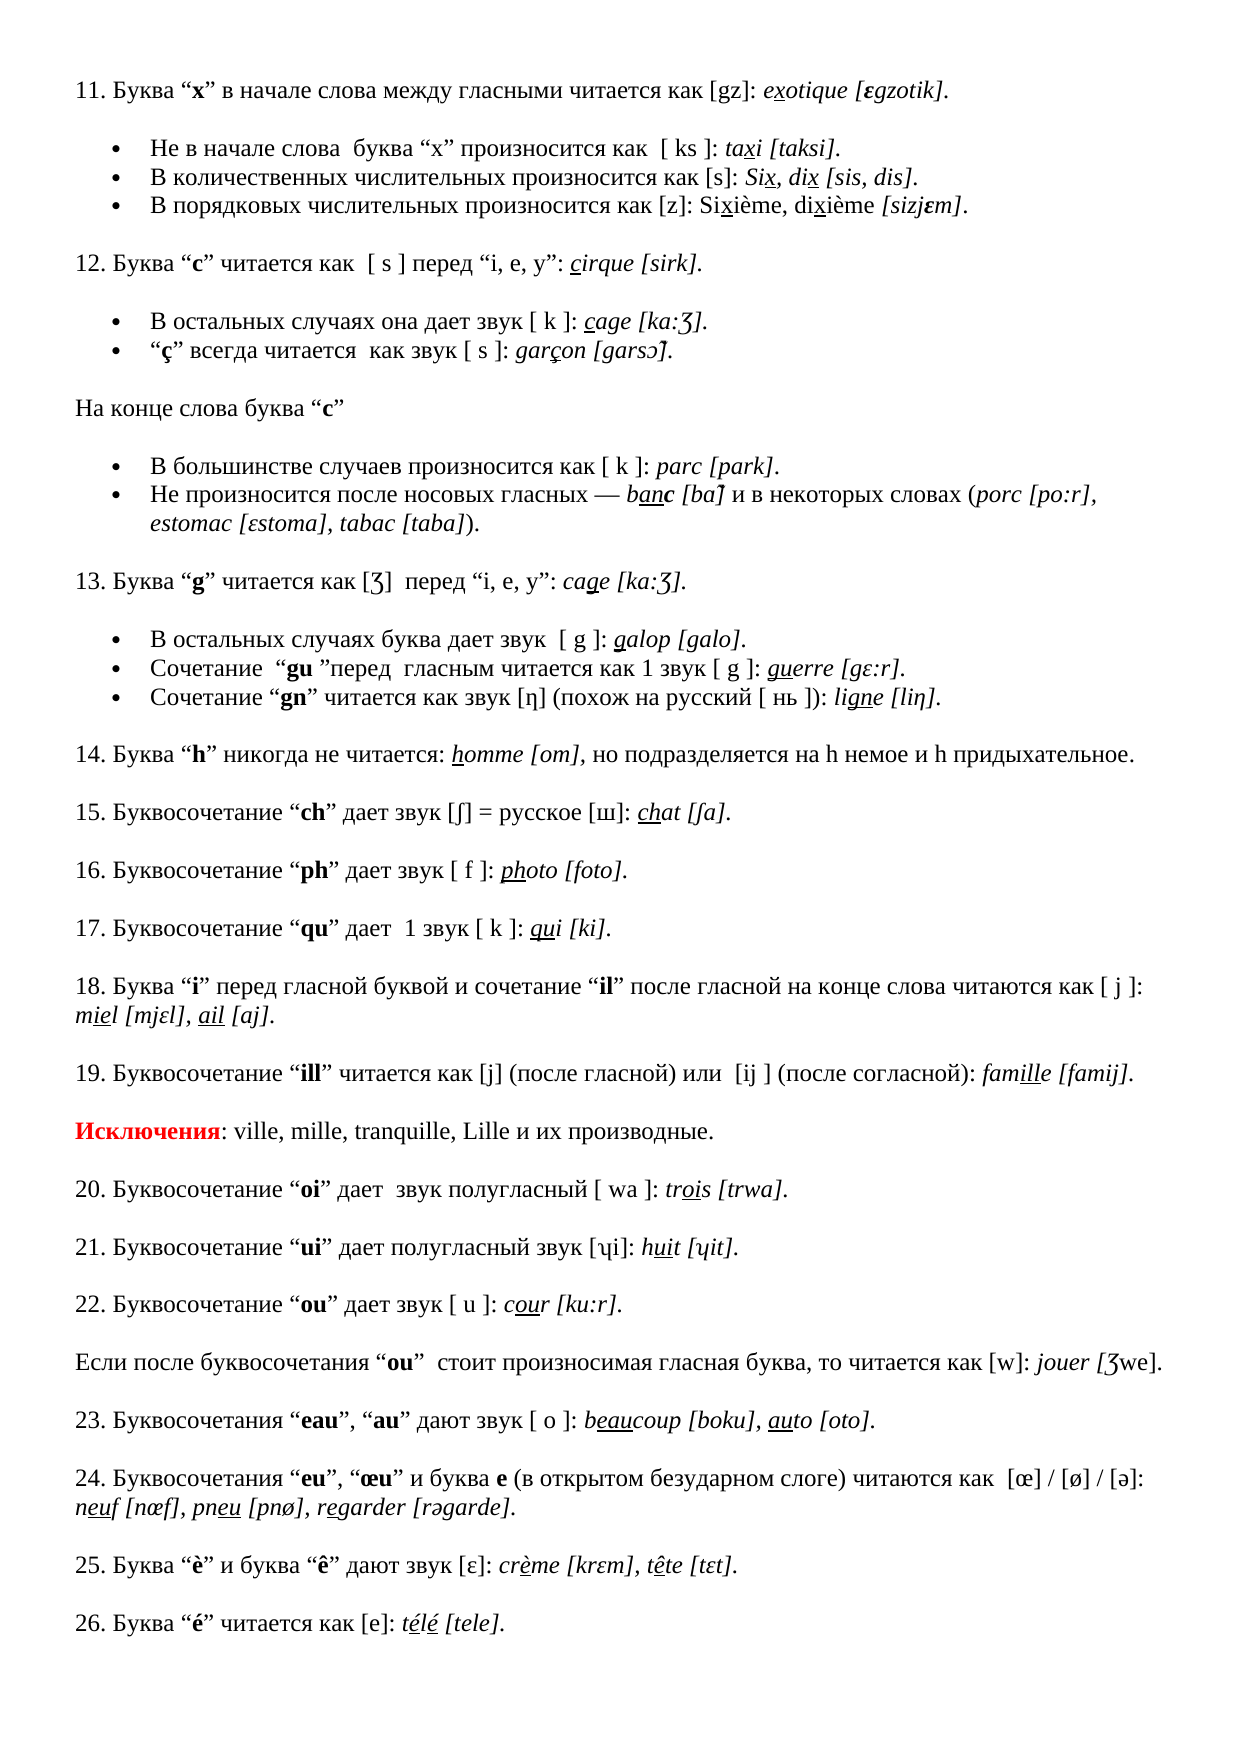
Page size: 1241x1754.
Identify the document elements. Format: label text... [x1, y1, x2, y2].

list В порядковых числительных произносится как [z]: Sixième, dixième [sizjɛm]. [112, 190, 1165, 219]
list “ç” всегда читается как звук [ s ]: garçon [garsɔ̃]. [112, 335, 1165, 364]
text 25. Буква “è” и буква “ê” дают звук [ɛ]: crème [krɛm], tête [tɛt]. [75, 1550, 1165, 1579]
list Сочетание “gn” читается как звук [ƞ] (похож на русский [ нь ]): ligne [liƞ]. [112, 682, 1165, 710]
text 12. Буква “c” читается как [ s ] перед “i, e, y”: cirque [sirk]. [75, 248, 1165, 277]
text 16. Буквосочетание “ph” дает звук [ f ]: photo [foto]. [75, 855, 1165, 884]
list Не в начале слова буква “x” произносится как [ ks ]: taxi [taksi]. [112, 133, 1165, 162]
text 11. Буква “x” в начале слова между гласными читается как [gz]: exotique [ɛgzotik]. [75, 75, 1165, 104]
text 14. Буква “h” никогда не читается: homme [om], но подразделяется на h немое и h придыхательное. [75, 739, 1165, 768]
text На конце слова буква “c” [75, 393, 1165, 422]
text 17. Буквосочетание “qu” дает 1 звук [ k ]: qui [ki]. [75, 913, 1165, 942]
list Не произносится после носовых гласных — banc [bɑ̃] и в некоторых словах (porc [po:r], estomac [ɛstoma], tabac [taba]). [112, 479, 1165, 537]
text 18. Буква “i” перед гласной буквой и сочетание “il” после гласной на конце слова читаются как [ j ]: miel [mjɛl], ail [aj]. [75, 971, 1165, 1029]
text 20. Буквосочетание “oi” дает звук полугласный [ wа ]: trois [trwа]. [75, 1174, 1165, 1202]
text 26. Буква “é” читается как [e]: télé [tele]. [75, 1608, 1165, 1637]
text 19. Буквосочетание “ill” читается как [j] (после гласной) или [ij ] (после согласной): famille [famij]. [75, 1058, 1165, 1087]
list Сочетание “gu ”перед гласным читается как 1 звук [ g ]: guerre [gɛ:r]. [112, 653, 1165, 682]
text 22. Буквосочетание “ou” дает звук [ u ]: cour [ku:r]. [75, 1289, 1165, 1318]
list В большинстве случаев произносится как [ k ]: parc [park]. [112, 451, 1165, 479]
list В остальных случаях она дает звук [ k ]: cage [ka:Ʒ]. [112, 306, 1165, 335]
text Исключения: ville, mille, tranquille, Lille и их производные. [75, 1116, 1165, 1144]
text 23. Буквосочетания “eau”, “au” дают звук [ o ]: beaucoup [boku], auto [oto]. [75, 1405, 1165, 1434]
list В количественных числительных произносится как [s]: Six, dix [sis, dis]. [112, 162, 1165, 190]
text 15. Буквосочетание “ch” дает звук [ʃ] = русское [ш]: chat [ʃa]. [75, 797, 1165, 826]
text Если после буквосочетания “ou” стоит произносимая гласная буква, то читается как [w]: jouer [Ʒwe]. [75, 1347, 1165, 1376]
list В остальных случаях буква дает звук [ g ]: galop [galo]. [112, 624, 1165, 653]
text 21. Буквосочетание “ui” дает полугласный звук [ʮi]: huit [ʮit]. [75, 1232, 1165, 1260]
text 24. Буквосочетания “eu”, “œu” и буква e (в открытом безударном слоге) читаются как [œ] / [ø] / [ǝ]: neuf [nœf], pneu [pnø], regarder [rǝgarde]. [75, 1463, 1165, 1521]
text 13. Буква “g” читается как [Ʒ] перед “i, e, y”: cage [ka:Ʒ]. [75, 566, 1165, 595]
